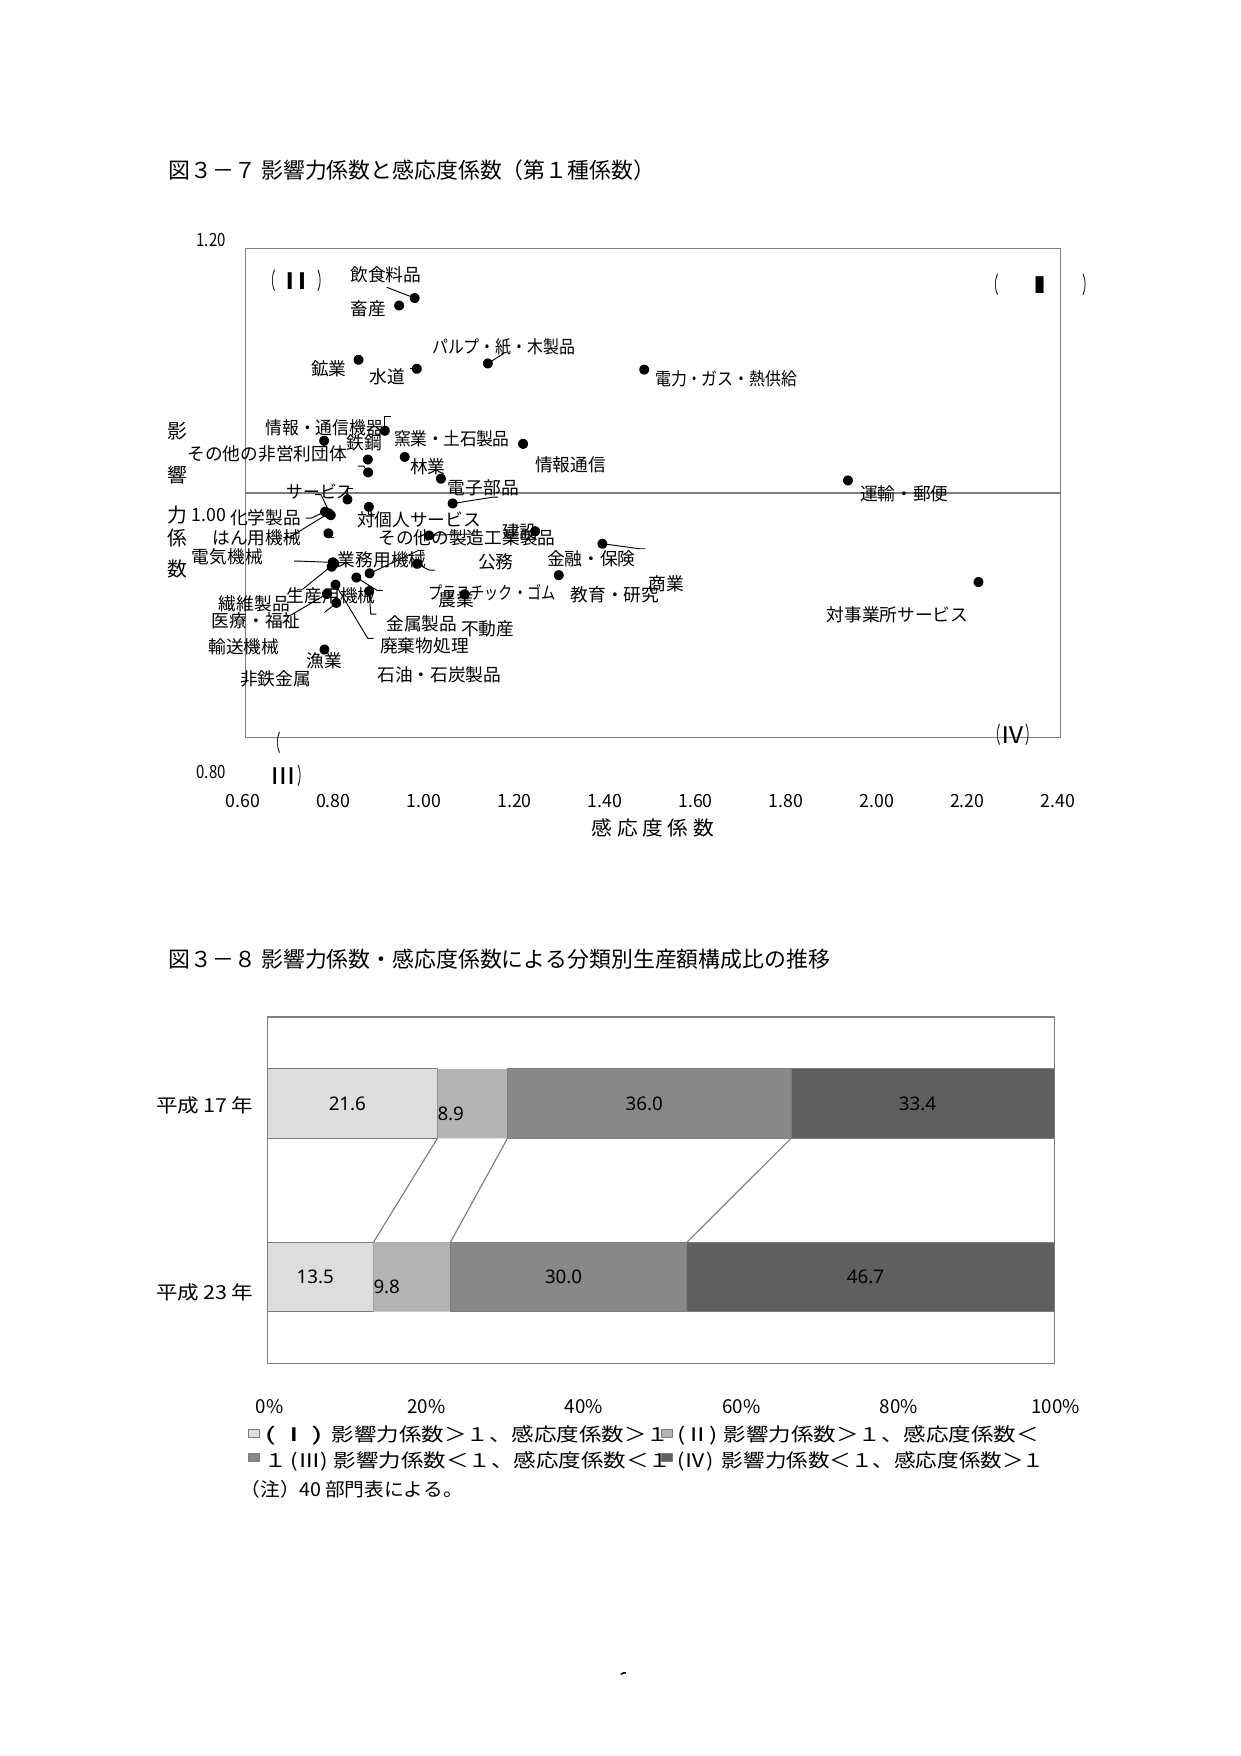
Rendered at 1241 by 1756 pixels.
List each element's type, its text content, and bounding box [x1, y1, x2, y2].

text （Ⅳ） [989, 717, 1115, 750]
subtitle （Ⅰ） [987, 267, 1115, 300]
text 飲食料品畜産 [350, 261, 422, 321]
text 廃棄物処理 [380, 635, 535, 657]
text 商業 [649, 569, 1115, 595]
text 情報通信 [535, 454, 1115, 476]
text 林業 [410, 453, 512, 478]
text 電子部品 [448, 478, 524, 498]
text 力 1.00 化学製品 [167, 503, 315, 529]
subtitle （Ⅱ） [264, 263, 346, 296]
text 対個人サービス 建設 [357, 503, 1115, 532]
text パルプ・紙・木製品 [432, 333, 578, 358]
text 0.80 [133, 760, 226, 783]
text 鉱業 [230, 354, 346, 380]
text 感 応 度 係 数 [402, 813, 903, 841]
text 図３－８ 影響力係数・感応度係数による分類別生産額構成比の推移 [169, 942, 1115, 973]
text 係 はん用機械 [179, 532, 306, 547]
text 影その他の非営利団体鉄鋼 [167, 439, 392, 465]
text 窯業・土石製品 [394, 424, 512, 450]
text 響 サービス [167, 478, 358, 503]
text 石油・石炭製品 [377, 665, 1115, 685]
text 医療・福祉 [212, 612, 342, 631]
text (Ⅰ) 影響力係数＞１、感応度係数＞１ (Ⅱ) 影響力係数＞１、感応度係数＜１ (Ⅲ) 影響力係数＜１、感応度係数＜１ (Ⅳ) 影響力係数＜１、感応度係数＞１ [264, 1421, 1046, 1473]
text 非鉄金属 [240, 665, 312, 691]
text 0% 20% 40% 60% 80% 100% [255, 1392, 1115, 1419]
text 業務用機械 [338, 553, 432, 569]
text （Ⅲ） [269, 724, 319, 791]
text 輸送機械 漁業 [208, 638, 342, 657]
text 図３－７ 影響力係数と感応度係数（第１種係数） [169, 153, 1115, 185]
text 数 電気機械 [167, 551, 284, 566]
text 平成23年 [156, 1277, 1115, 1304]
text （注）40部門表による。 [240, 1475, 1115, 1502]
text 0.60 0.80 1.00 1.20 1.40 1.60 1.80 2.00 2.20 2.40 [185, 791, 1115, 811]
text 公務 金融・保険 [478, 551, 1115, 569]
text 水道 [369, 363, 422, 389]
text 1.20 [133, 226, 226, 252]
text 電力・ガス・熱供給 [656, 365, 801, 391]
text 金属製品 不動産 [386, 612, 535, 635]
text 平成17年 [156, 1090, 1115, 1117]
text 情報・通信機器 [265, 417, 392, 439]
text その他の製造工業製品 [378, 532, 1115, 547]
